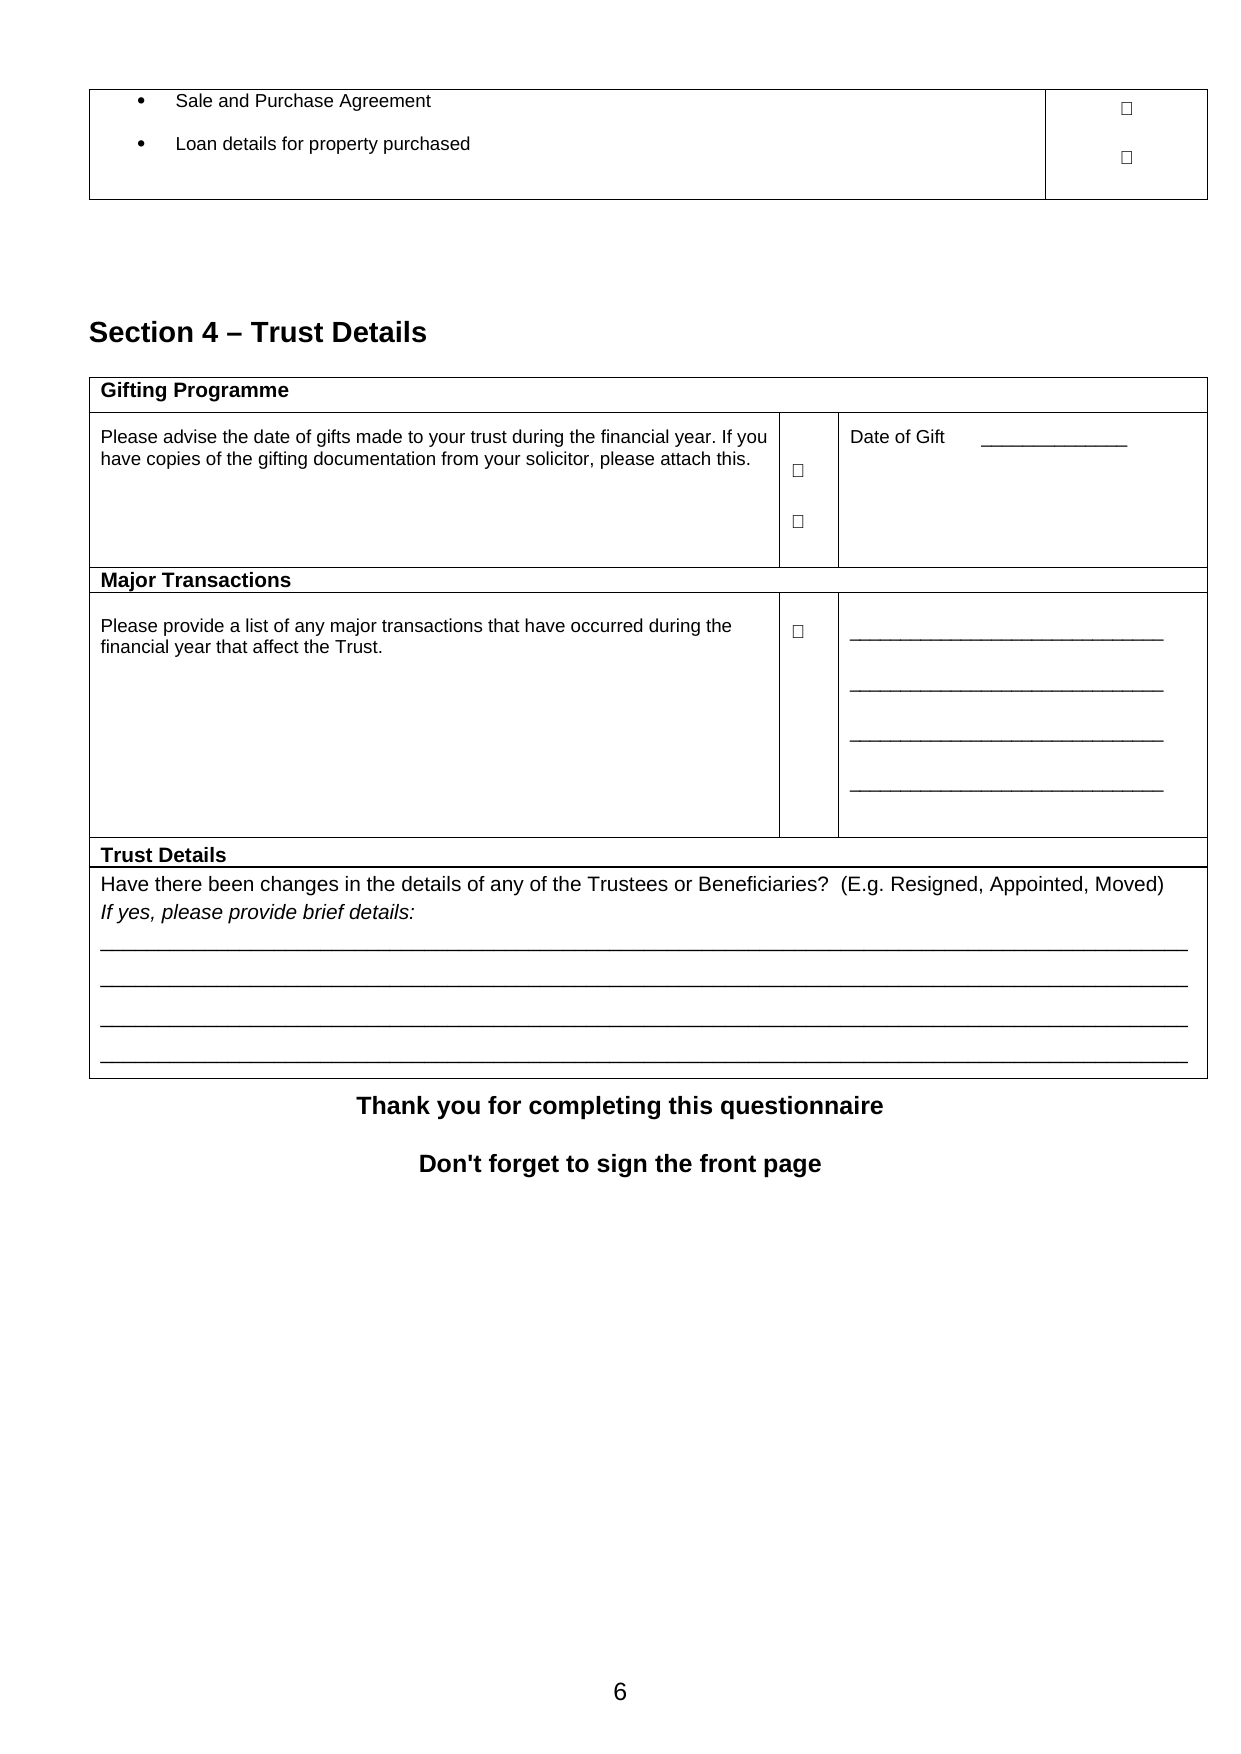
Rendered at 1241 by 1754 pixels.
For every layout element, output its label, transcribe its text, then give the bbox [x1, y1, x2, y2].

subtitle Don't forget to sign the front page [89, 1149, 1152, 1177]
table_cell    [1046, 90, 1207, 198]
table_cell Have there been changes in the details of any of the Trustees or Beneficiaries? (E.g. Resigned, Appointed, Moved) If yes, please provide brief details: ____________________________________________________________________________________________________________________________________________________________________________________________ ____________________________________________________________________________________________________________________________________________________________________________________________ [90, 868, 1207, 1078]
table_cell Date of Gift ______________ [839, 413, 1207, 567]
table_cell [90, 90, 1045, 198]
table_cell Major Transactions [90, 568, 1207, 592]
table_cell Please advise the date of gifts made to your trust during the financial year. If you have copies of the gifting documentation from your solicitor, please attach this. [90, 413, 779, 567]
table_cell Trust Details [90, 838, 1207, 866]
table_cell   [780, 413, 838, 567]
table_header Gifting Programme [90, 378, 1207, 412]
table_cell Please provide a list of any major transactions that have occurred during the financial year that affect the Trust. [90, 593, 779, 837]
text Section 4 – Trust Details [89, 314, 1152, 348]
table_cell [839, 593, 1207, 837]
table_cell  [780, 593, 838, 837]
text Thank you for completing this questionnaire [89, 1091, 1152, 1120]
